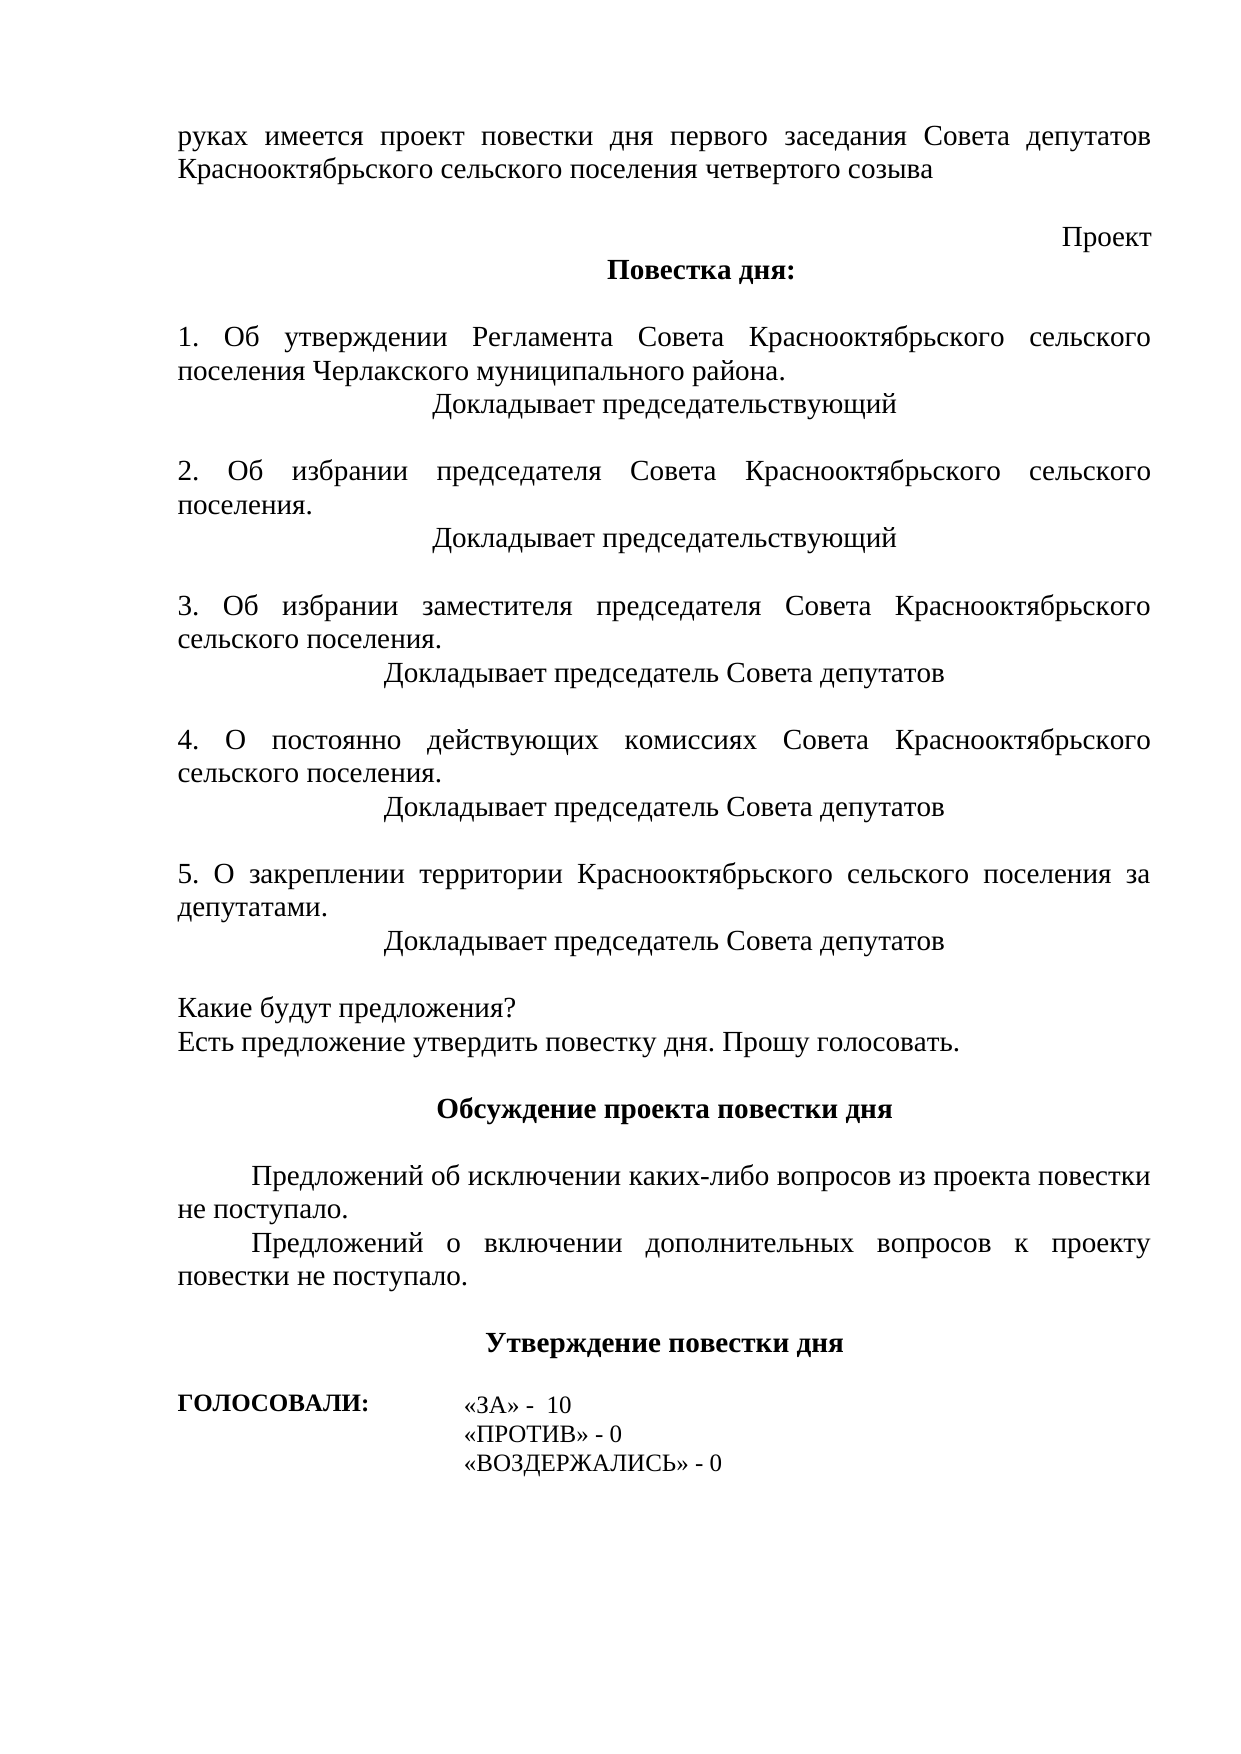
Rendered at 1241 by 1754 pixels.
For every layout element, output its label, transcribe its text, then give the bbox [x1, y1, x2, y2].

text Докладывает председатель Совета депутатов [177, 923, 1152, 957]
text Проект [177, 219, 1152, 252]
text 4. О постоянно действующих комиссиях Совета Краснооктябрьского сельского поселения. [177, 722, 1152, 789]
text Докладывает председатель Совета депутатов [177, 789, 1152, 822]
table_header «ЗА» - 10 «ПРОТИВ» - 0 «ВОЗДЕРЖАЛИСЬ» - 0 [453, 1391, 876, 1479]
text Какие будут предложения? [177, 990, 1152, 1024]
text Повестка дня: [177, 252, 1152, 286]
text Предложений об исключении каких-либо вопросов из проекта повестки не поступало. [177, 1158, 1152, 1225]
text Докладывает председательствующий [177, 386, 1152, 420]
text Докладывает председатель Совета депутатов [177, 655, 1152, 688]
text 3. Об избрании заместителя председателя Совета Краснооктябрьского сельского поселения. [177, 588, 1152, 655]
text ГОЛОСОВАЛИ: [177, 1388, 1152, 1417]
text Предложений о включении дополнительных вопросов к проекту повестки не поступало. [177, 1225, 1152, 1292]
text Докладывает председательствующий [177, 521, 1152, 554]
text Обсуждение проекта повестки дня [177, 1091, 1152, 1124]
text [177, 118, 1152, 185]
text Есть предложение утвердить повестку дня. Прошу голосовать. [177, 1024, 1152, 1057]
text Утверждение повестки дня [177, 1326, 1152, 1359]
text 5. О закреплении территории Краснооктябрьского сельского поселения за депутатами. [177, 856, 1152, 923]
text 1. Об утверждении Регламента Совета Краснооктябрьского сельского поселения Черлакского муниципального района. [177, 319, 1152, 386]
text 2. Об избрании председателя Совета Краснооктябрьского сельского поселения. [177, 453, 1152, 521]
